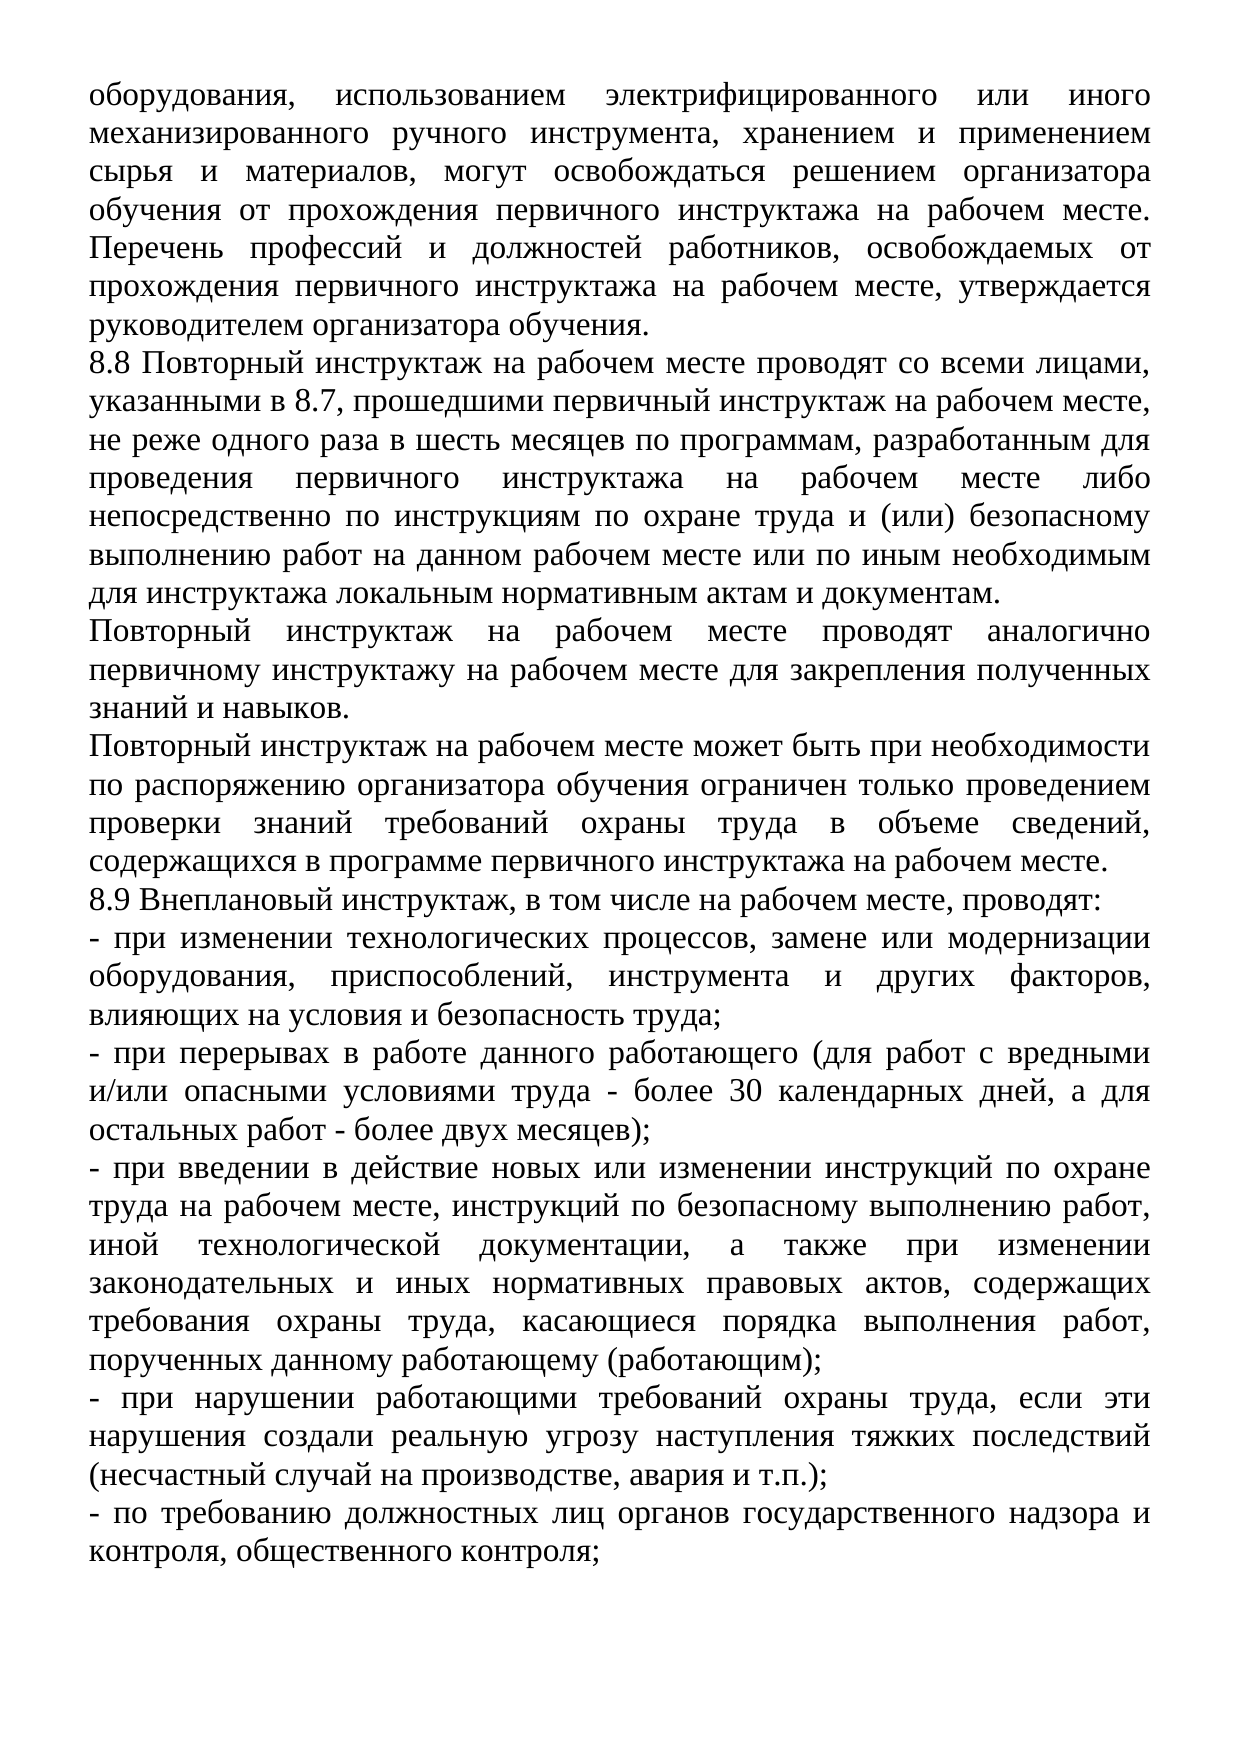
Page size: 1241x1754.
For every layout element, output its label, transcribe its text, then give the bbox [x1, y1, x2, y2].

text - при нарушении работающими требований охраны труда, если эти нарушения создали реальную угрозу наступления тяжких последствий (несчастный случай на производстве, авария и т.п.); [89, 1377, 1152, 1492]
text Повторный инструктаж на рабочем месте проводят аналогично первичному инструктажу на рабочем месте для закрепления полученных знаний и навыков. [89, 611, 1152, 726]
text 8.9 Внеплановый инструктаж, в том числе на рабочем месте, проводят: [89, 879, 1152, 917]
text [89, 74, 1152, 342]
text 8.8 Повторный инструктаж на рабочем месте проводят со всеми лицами, указанными в 8.7, прошедшими первичный инструктаж на рабочем месте, не реже одного раза в шесть месяцев по программам, разработанным для проведения первичного инструктажа на рабочем месте либо непосредственно по инструкциям по охране труда и (или) безопасному выполнению работ на данном рабочем месте или по иным необходимым для инструктажа локальным нормативным актам и документам. [89, 342, 1152, 611]
text - при введении в действие новых или изменении инструкций по охране труда на рабочем месте, инструкций по безопасному выполнению работ, иной технологической документации, а также при изменении законодательных и иных нормативных правовых актов, содержащих требования охраны труда, касающиеся порядка выполнения работ, порученных данному работающему (работающим); [89, 1147, 1152, 1377]
text - по требованию должностных лиц органов государственного надзора и контроля, общественного контроля; [89, 1492, 1152, 1569]
text - при изменении технологических процессов, замене или модернизации оборудования, приспособлений, инструмента и других факторов, влияющих на условия и безопасность труда; [89, 917, 1152, 1032]
text - при перерывах в работе данного работающего (для работ с вредными и/или опасными условиями труда - более 30 календарных дней, а для остальных работ - более двух месяцев); [89, 1032, 1152, 1147]
text Повторный инструктаж на рабочем месте может быть при необходимости по распоряжению организатора обучения ограничен только проведением проверки знаний требований охраны труда в объеме сведений, содержащихся в программе первичного инструктажа на рабочем месте. [89, 726, 1152, 879]
